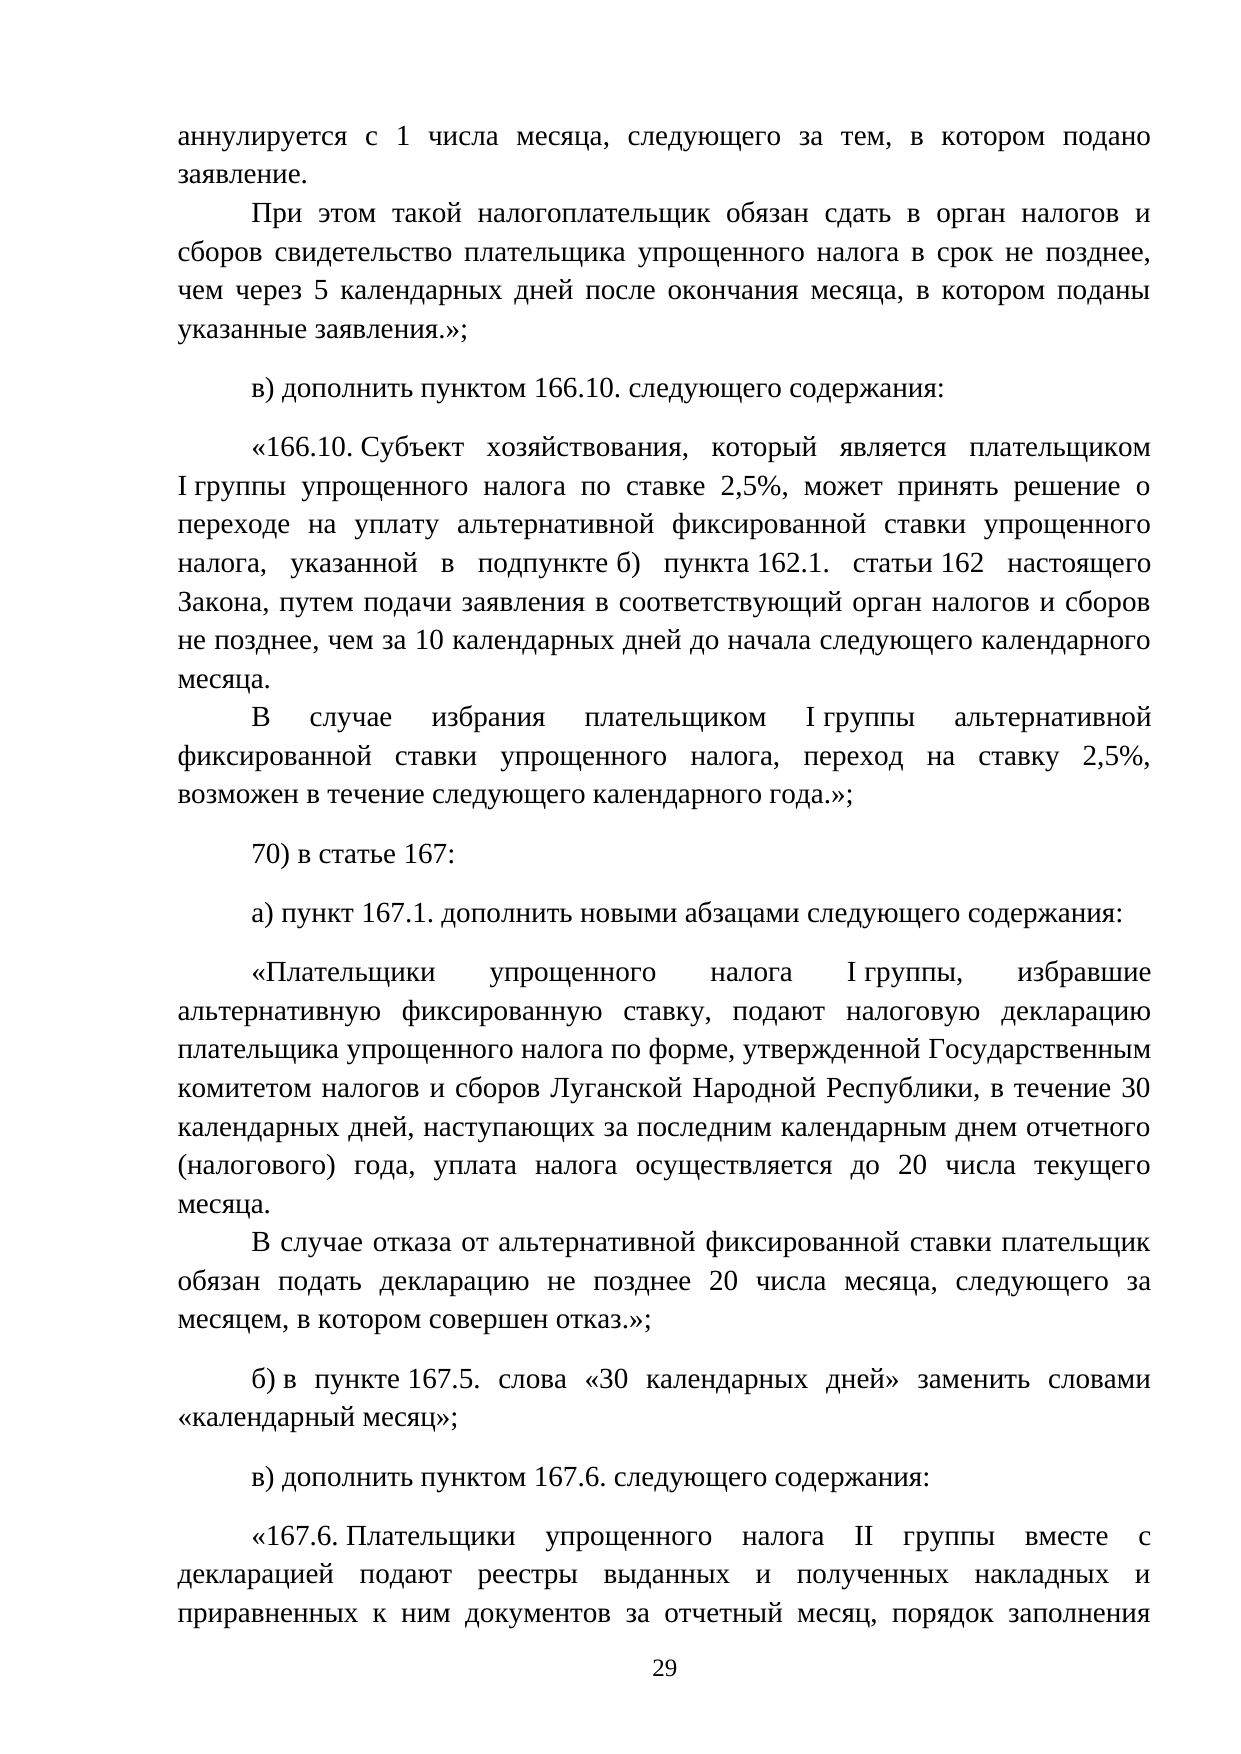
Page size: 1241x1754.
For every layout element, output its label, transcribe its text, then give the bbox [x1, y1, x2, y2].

text в) дополнить пунктом 167.6. следующего содержания: [177, 1459, 1152, 1492]
text В случае избрания плательщиком І группы альтернативной фиксированной ставки упрощенного налога, переход на ставку 2,5%, возможен в течение следующего календарного года.»; [177, 699, 1152, 810]
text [177, 1518, 1152, 1629]
text а) пункт 167.1. дополнить новыми абзацами следующего содержания: [177, 895, 1152, 929]
text В случае отказа от альтернативной фиксированной ставки плательщик обязан подать декларацию не позднее 20 числа месяца, следующего за месяцем, в котором совершен отказ.»; [177, 1224, 1152, 1335]
text 70) в статье 167: [177, 836, 1152, 869]
text «Плательщики упрощенного налога I группы, избравшие альтернативную фиксированную ставку, подают налоговую декларацию плательщика упрощенного налога по форме, утвержденной Государственным комитетом налогов и сборов Луганской Народной Республики, в течение 30 календарных дней, наступающих за последним календарным днем отчетного (налогового) года, уплата налога осуществляется до 20 числа текущего месяца. [177, 954, 1152, 1219]
text в) дополнить пунктом 166.10. следующего содержания: [177, 370, 1152, 404]
text При этом такой налогоплательщик обязан сдать в орган налогов и сборов свидетельство плательщика упрощенного налога в срок не позднее, чем через 5 календарных дней после окончания месяца, в котором поданы указанные заявления.»; [177, 195, 1152, 344]
text «166.10. Субъект хозяйствования, который является плательщиком І группы упрощенного налога по ставке 2,5%, может принять решение о переходе на уплату альтернативной фиксированной ставки упрощенного налога, указанной в подпункте б) пункта 162.1. статьи 162 настоящего Закона, путем подачи заявления в соответствующий орган налогов и сборов не позднее, чем за 10 календарных дней до начала следующего календарного месяца. [177, 429, 1152, 694]
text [177, 118, 1152, 190]
text б) в пункте 167.5. слова «30 календарных дней» заменить словами «календарный месяц»; [177, 1361, 1152, 1433]
